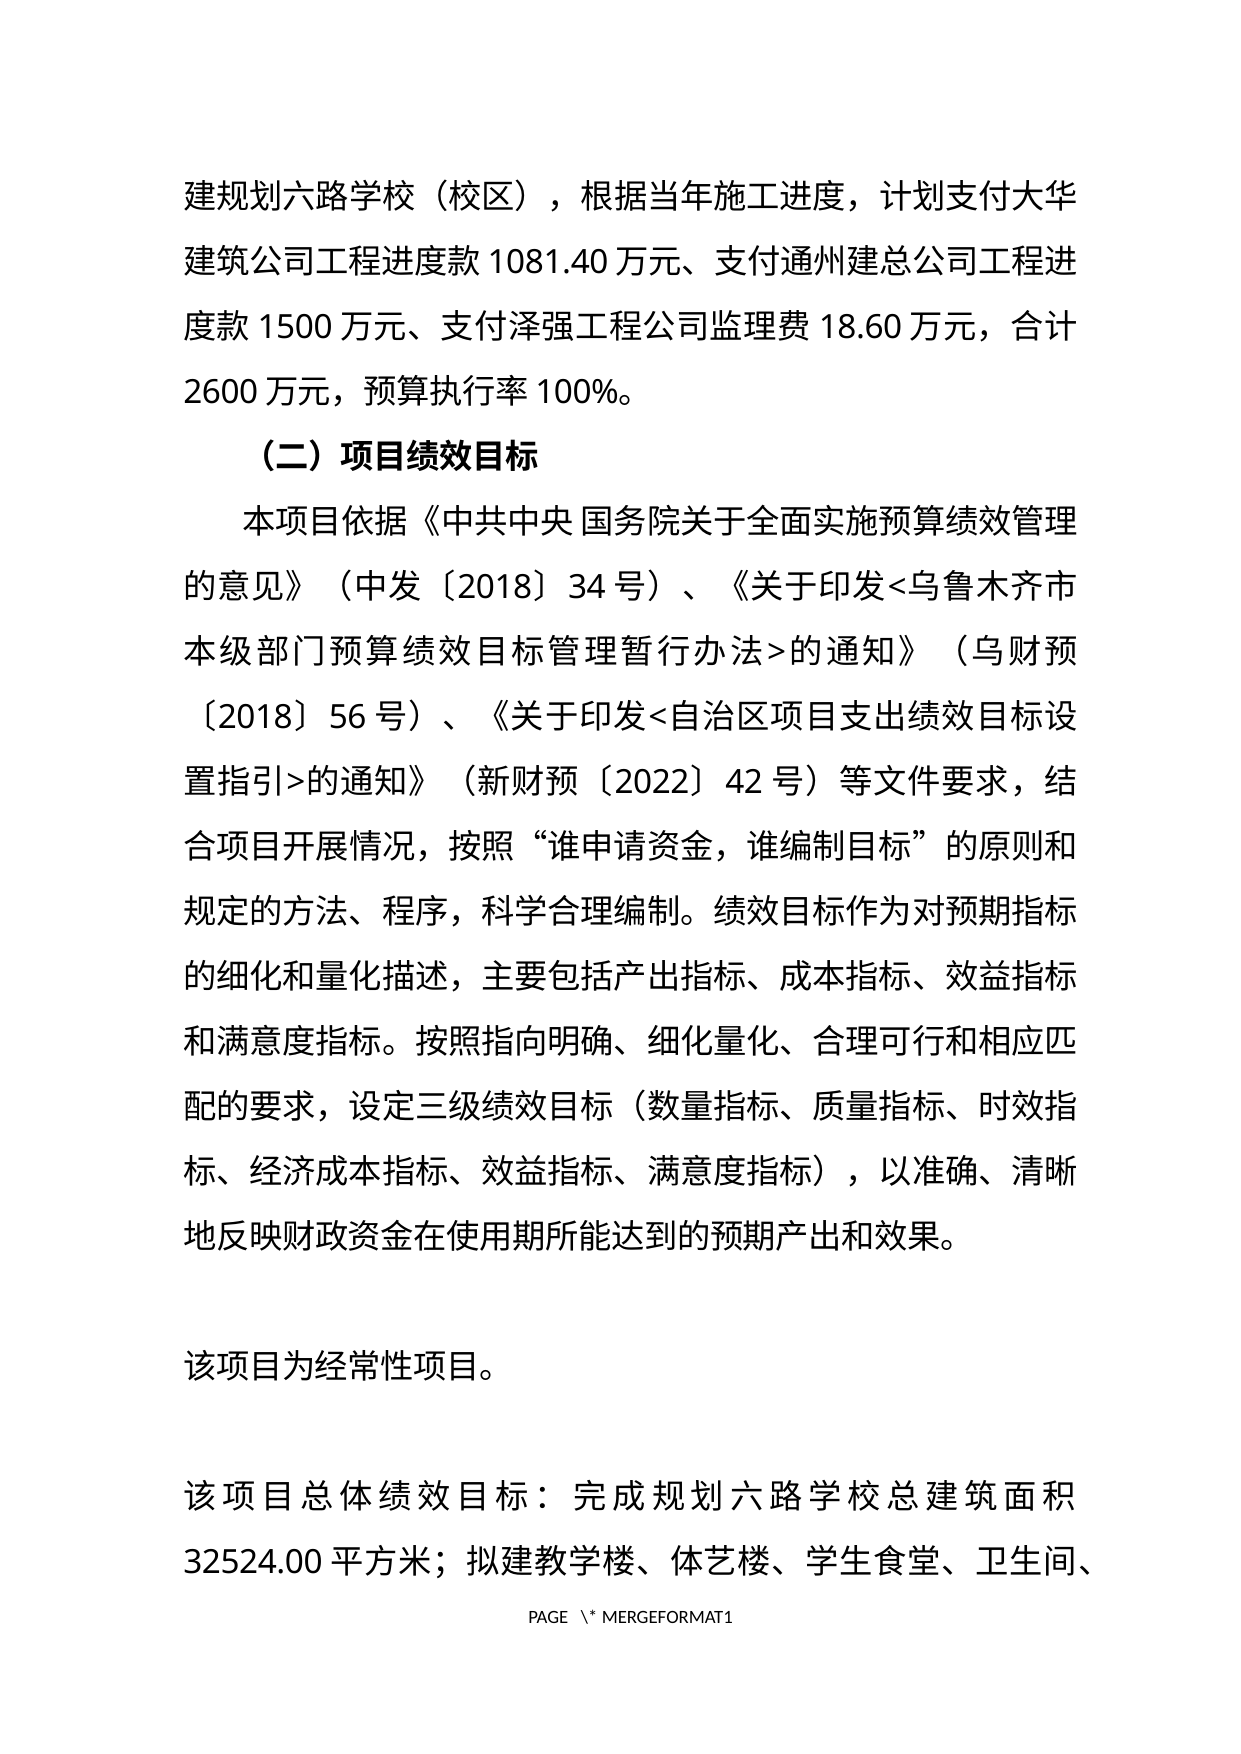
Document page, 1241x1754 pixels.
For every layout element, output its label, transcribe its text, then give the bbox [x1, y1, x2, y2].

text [183, 487, 1078, 1592]
text （二）项目绩效目标 [183, 422, 1078, 487]
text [183, 162, 1078, 422]
